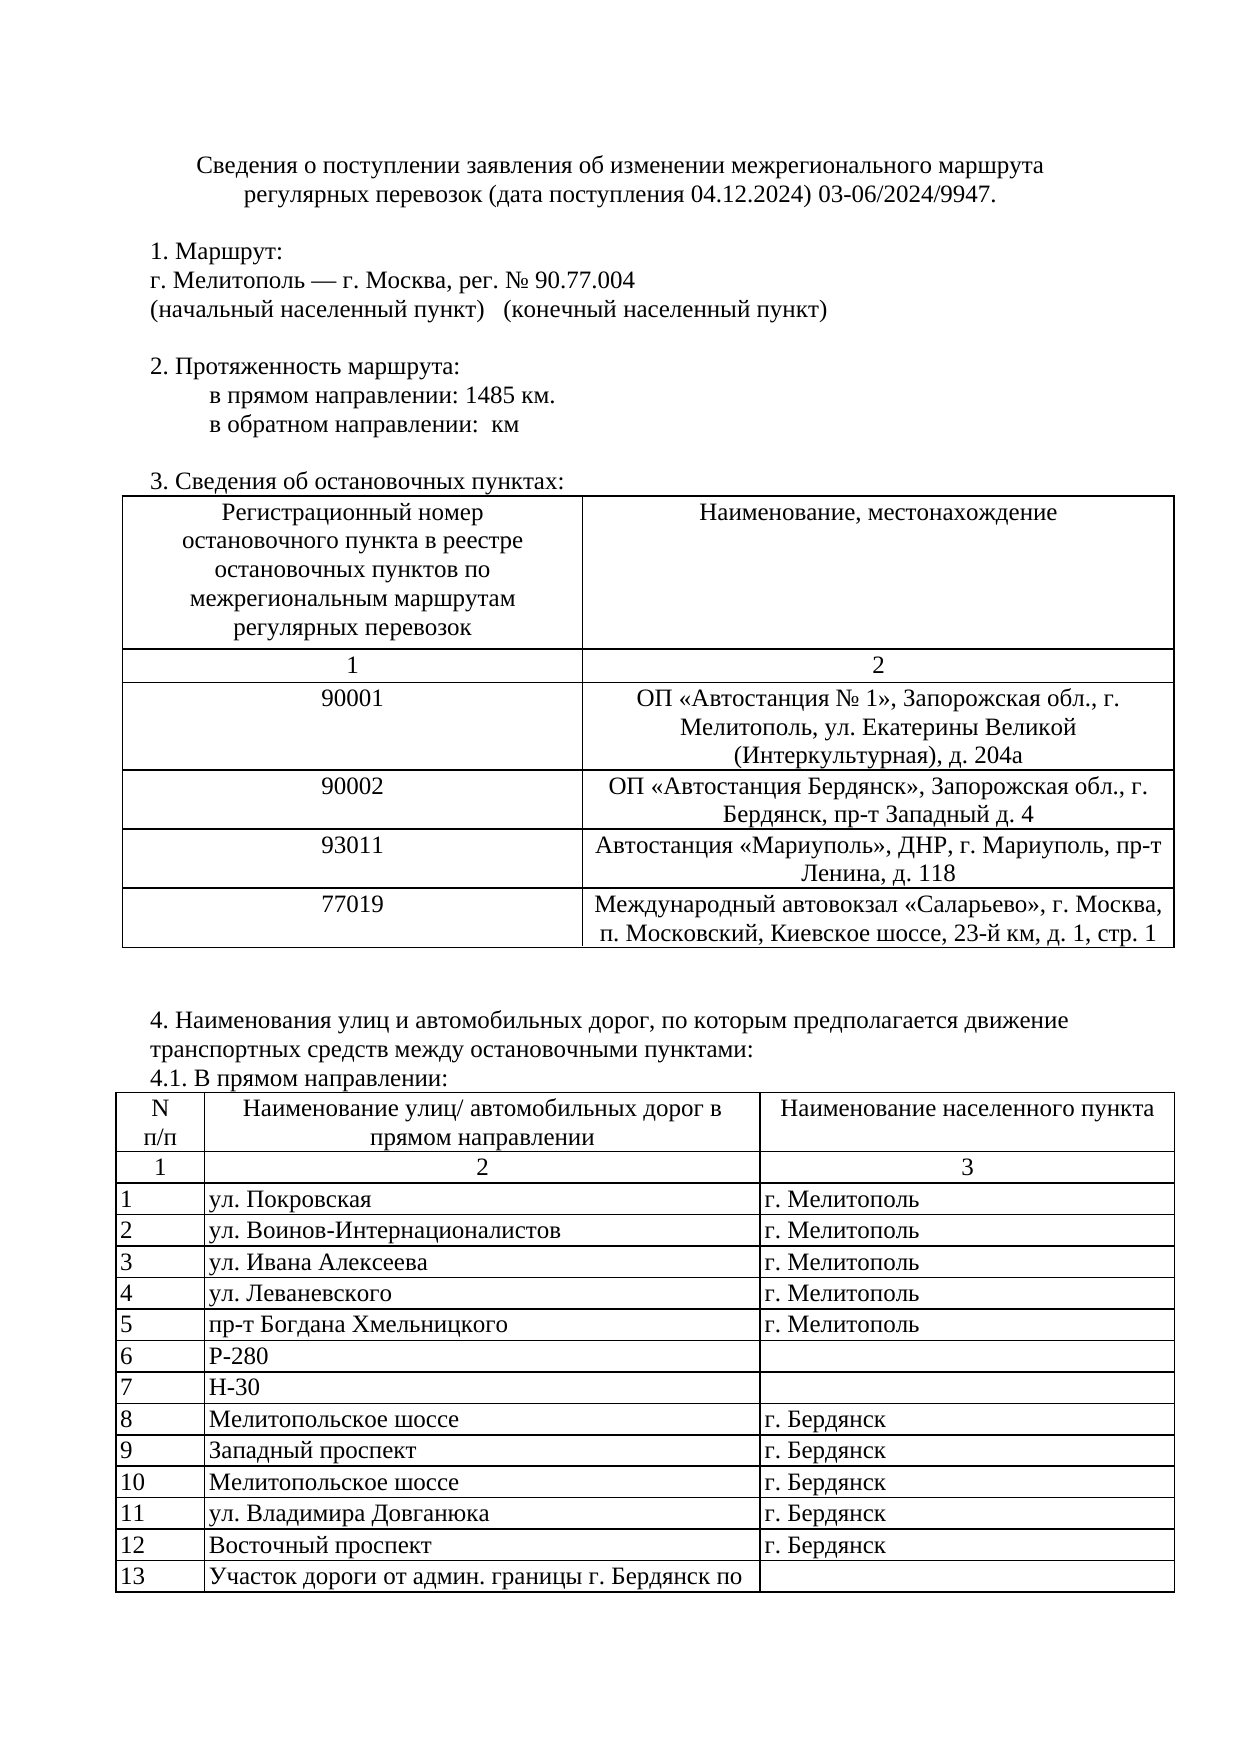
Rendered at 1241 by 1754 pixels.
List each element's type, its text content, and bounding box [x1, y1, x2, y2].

table_cell 90002 [123, 771, 582, 828]
table_cell 11 [117, 1498, 204, 1528]
table_cell [761, 1561, 1174, 1591]
table_cell 13 [117, 1561, 204, 1591]
table_cell 2 [117, 1215, 204, 1245]
table_cell г. Бердянск [761, 1404, 1174, 1434]
text в прямом направлении: 1485 км. [150, 380, 1090, 409]
table_cell Мелитопольское шоссе [205, 1467, 759, 1497]
table_cell г. Мелитополь [761, 1247, 1174, 1277]
table_cell ул. Воинов-Интернационалистов [205, 1215, 759, 1245]
table_header Регистрационный номер остановочного пункта в реестре остановочных пунктов по межрегиональным маршрутам регулярных перевозок [123, 497, 582, 648]
text 4. Наименования улиц и автомобильных дорог, по которым предполагается движение транспортных средств между остановочными пунктами: [150, 1005, 1090, 1063]
table_cell г. Мелитополь [761, 1184, 1174, 1214]
table_header N п/п [117, 1093, 204, 1151]
table_cell г. Мелитополь [761, 1215, 1174, 1245]
table_cell 2 [583, 650, 1173, 681]
table_cell г. Бердянск [761, 1530, 1174, 1560]
table_cell 90001 [123, 683, 582, 769]
table_cell 7 [117, 1373, 204, 1402]
table_cell 1 [123, 650, 582, 681]
table_cell ОП «Автостанция Бердянск», Запорожская обл., г. Бердянск, пр-т Западный д. 4 [583, 771, 1173, 828]
table_header Наименование, местонахождение [583, 497, 1173, 648]
text 3. Сведения об остановочных пунктах: [150, 466, 1090, 495]
table_cell г. Бердянск [761, 1498, 1174, 1528]
table_cell 9 [117, 1436, 204, 1465]
table_cell 12 [117, 1530, 204, 1560]
table_cell 3 [117, 1247, 204, 1277]
table_header Наименование улиц/ автомобильных дорог в прямом направлении [205, 1093, 759, 1151]
text 1. Маршрут: [150, 236, 1090, 265]
table_cell пр-т Богдана Хмельницкого [205, 1310, 759, 1339]
table_cell Международный автовокзал «Саларьево», г. Москва, п. Московский, Киевское шоссе, 23-й км, д. 1, стр. 1 [583, 889, 1173, 946]
table_cell 2 [205, 1152, 759, 1182]
table_cell г. Мелитополь [761, 1310, 1174, 1339]
table_header Наименование населенного пункта [761, 1093, 1174, 1151]
table_cell [761, 1341, 1174, 1371]
table_cell 10 [117, 1467, 204, 1497]
table_cell ул. Покровская [205, 1184, 759, 1214]
text 4.1. В прямом направлении: [150, 1063, 1090, 1092]
table_cell 3 [761, 1152, 1174, 1182]
table_cell 93011 [123, 830, 582, 887]
table_cell 1 [117, 1184, 204, 1214]
table_cell Мелитопольское шоссе [205, 1404, 759, 1434]
table_cell Западный проспект [205, 1436, 759, 1465]
table_cell г. Мелитополь [761, 1278, 1174, 1308]
table_cell Автостанция «Мариуполь», ДНР, г. Мариуполь, пр-т Ленина, д. 118 [583, 830, 1173, 887]
text в обратном направлении: км [150, 409, 1090, 437]
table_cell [205, 1561, 759, 1591]
text г. Мелитополь — г. Москва, рег. № 90.77.004 [150, 265, 1090, 294]
table_cell ул. Леваневского [205, 1278, 759, 1308]
table_cell 4 [117, 1278, 204, 1308]
table_cell 6 [117, 1341, 204, 1371]
table_cell ул. Ивана Алексеева [205, 1247, 759, 1277]
text Сведения о поступлении заявления об изменении межрегионального маршрута регулярных перевозок (дата поступления 04.12.2024) 03-06/2024/9947. [150, 150, 1090, 207]
table_cell г. Бердянск [761, 1467, 1174, 1497]
text 2. Протяженность маршрута: [150, 351, 1090, 380]
table_cell 1 [117, 1152, 204, 1182]
table_cell 5 [117, 1310, 204, 1339]
table_cell [761, 1373, 1174, 1402]
table_cell Р-280 [205, 1341, 759, 1371]
table_cell Восточный проспект [205, 1530, 759, 1560]
table_cell 8 [117, 1404, 204, 1434]
text (начальный населенный пункт) (конечный населенный пункт) [150, 294, 1090, 322]
table_cell ОП «Автостанция № 1», Запорожская обл., г. Мелитополь, ул. Екатерины Великой (Интеркультурная), д. 204а [583, 683, 1173, 769]
table_cell ул. Владимира Довганюка [205, 1498, 759, 1528]
table_cell г. Бердянск [761, 1436, 1174, 1465]
table_cell Н-30 [205, 1373, 759, 1402]
table_cell 77019 [123, 889, 582, 946]
